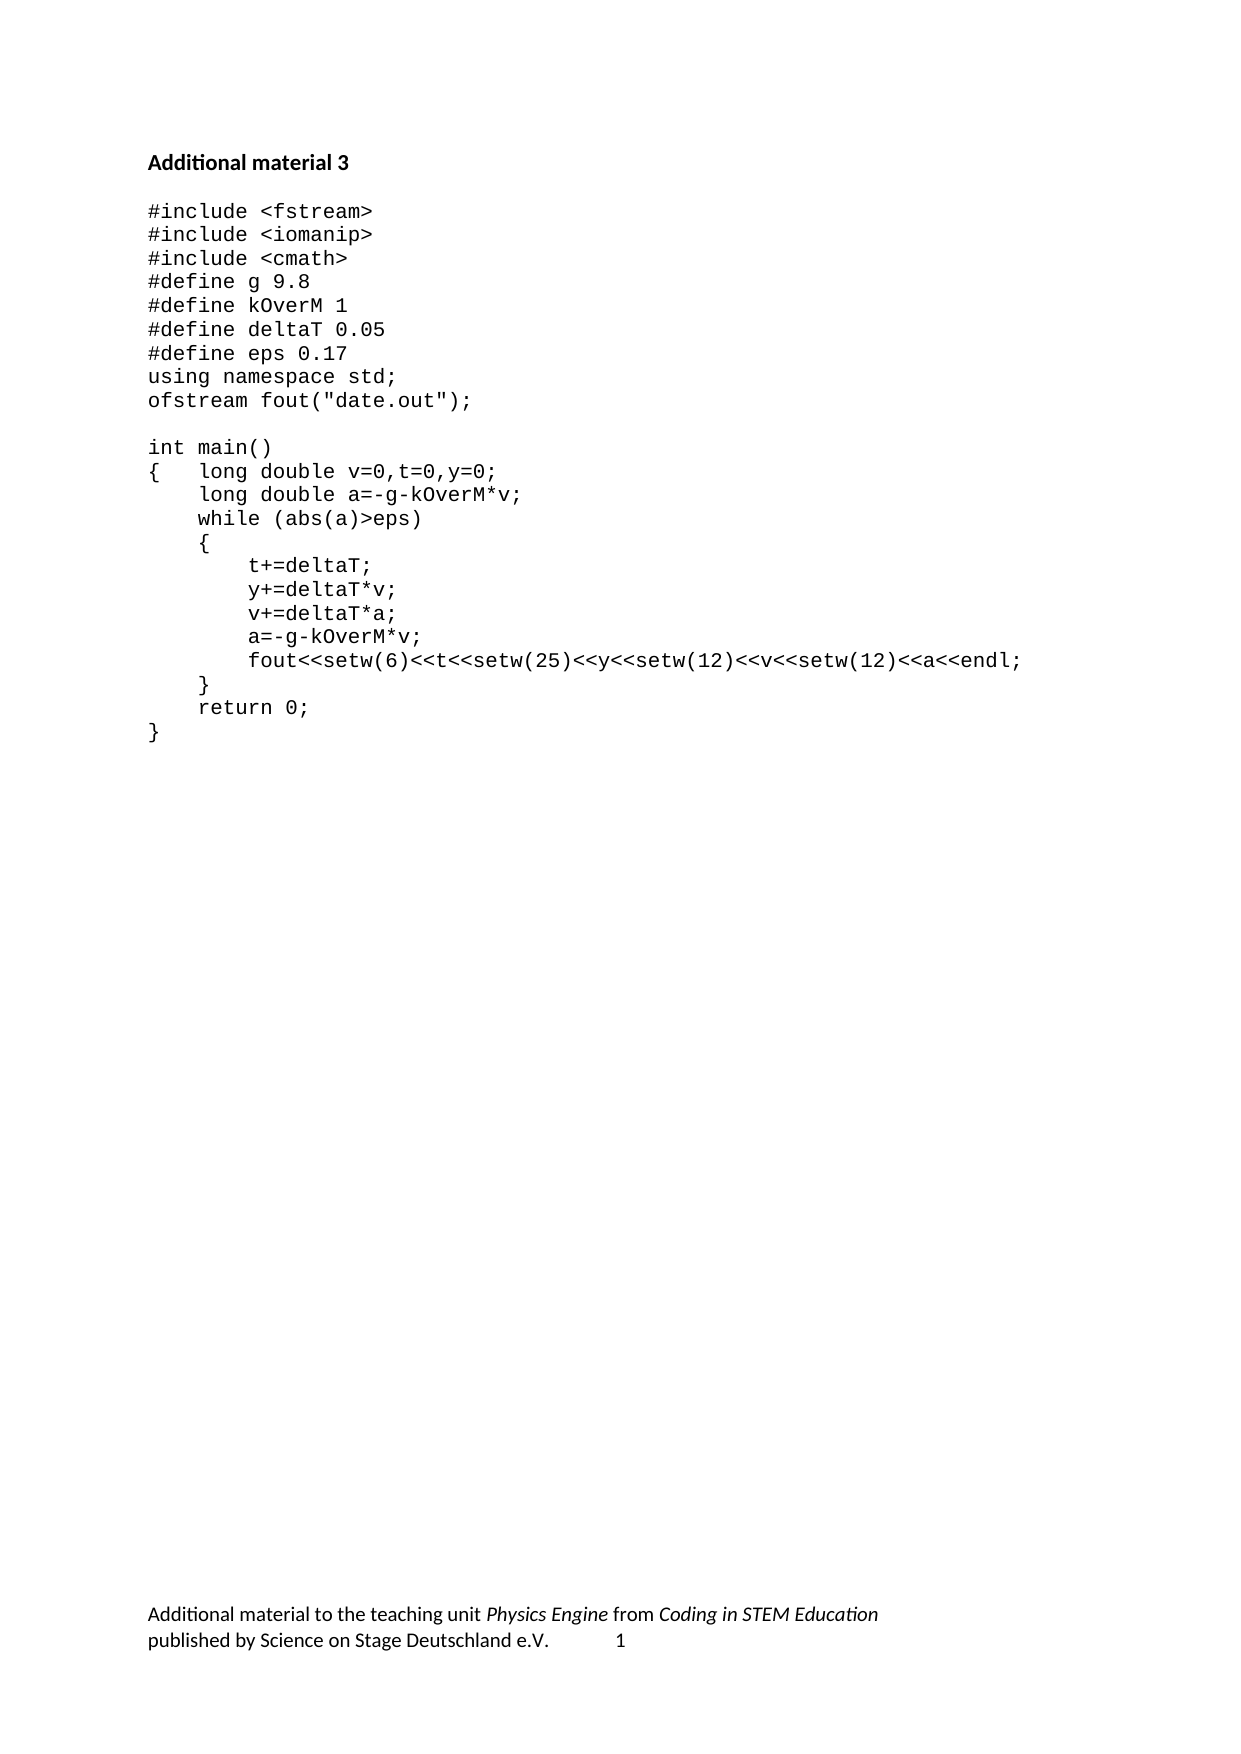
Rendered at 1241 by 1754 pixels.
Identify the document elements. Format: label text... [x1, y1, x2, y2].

text #define eps 0.17 [148, 342, 1093, 366]
text #include <cmath> [148, 248, 1093, 272]
text #include <fstream> [148, 201, 1093, 224]
text return 0; [148, 697, 1093, 721]
text while (abs(a)>eps) [148, 508, 1093, 532]
text int main() [148, 437, 1093, 461]
text #define kOverM 1 [148, 295, 1093, 319]
text #include <iomanip> [148, 224, 1093, 248]
text t+=deltaT; [148, 555, 1093, 579]
text Additional material 3 [148, 148, 1093, 176]
text } [148, 721, 1093, 744]
text v+=deltaT*a; [148, 603, 1093, 626]
text a=-g-kOverM*v; [148, 626, 1093, 650]
text #define deltaT 0.05 [148, 319, 1093, 342]
text { [148, 532, 1093, 555]
text long double a=-g-kOverM*v; [148, 484, 1093, 508]
text y+=deltaT*v; [148, 579, 1093, 603]
text using namespace std; [148, 366, 1093, 390]
text } [148, 673, 1093, 697]
text { long double v=0,t=0,y=0; [148, 461, 1093, 484]
text #define g 9.8 [148, 272, 1093, 295]
text ofstream fout("date.out"); [148, 390, 1093, 413]
text fout<<setw(6)<<t<<setw(25)<<y<<setw(12)<<v<<setw(12)<<a<<endl; [148, 650, 1093, 673]
